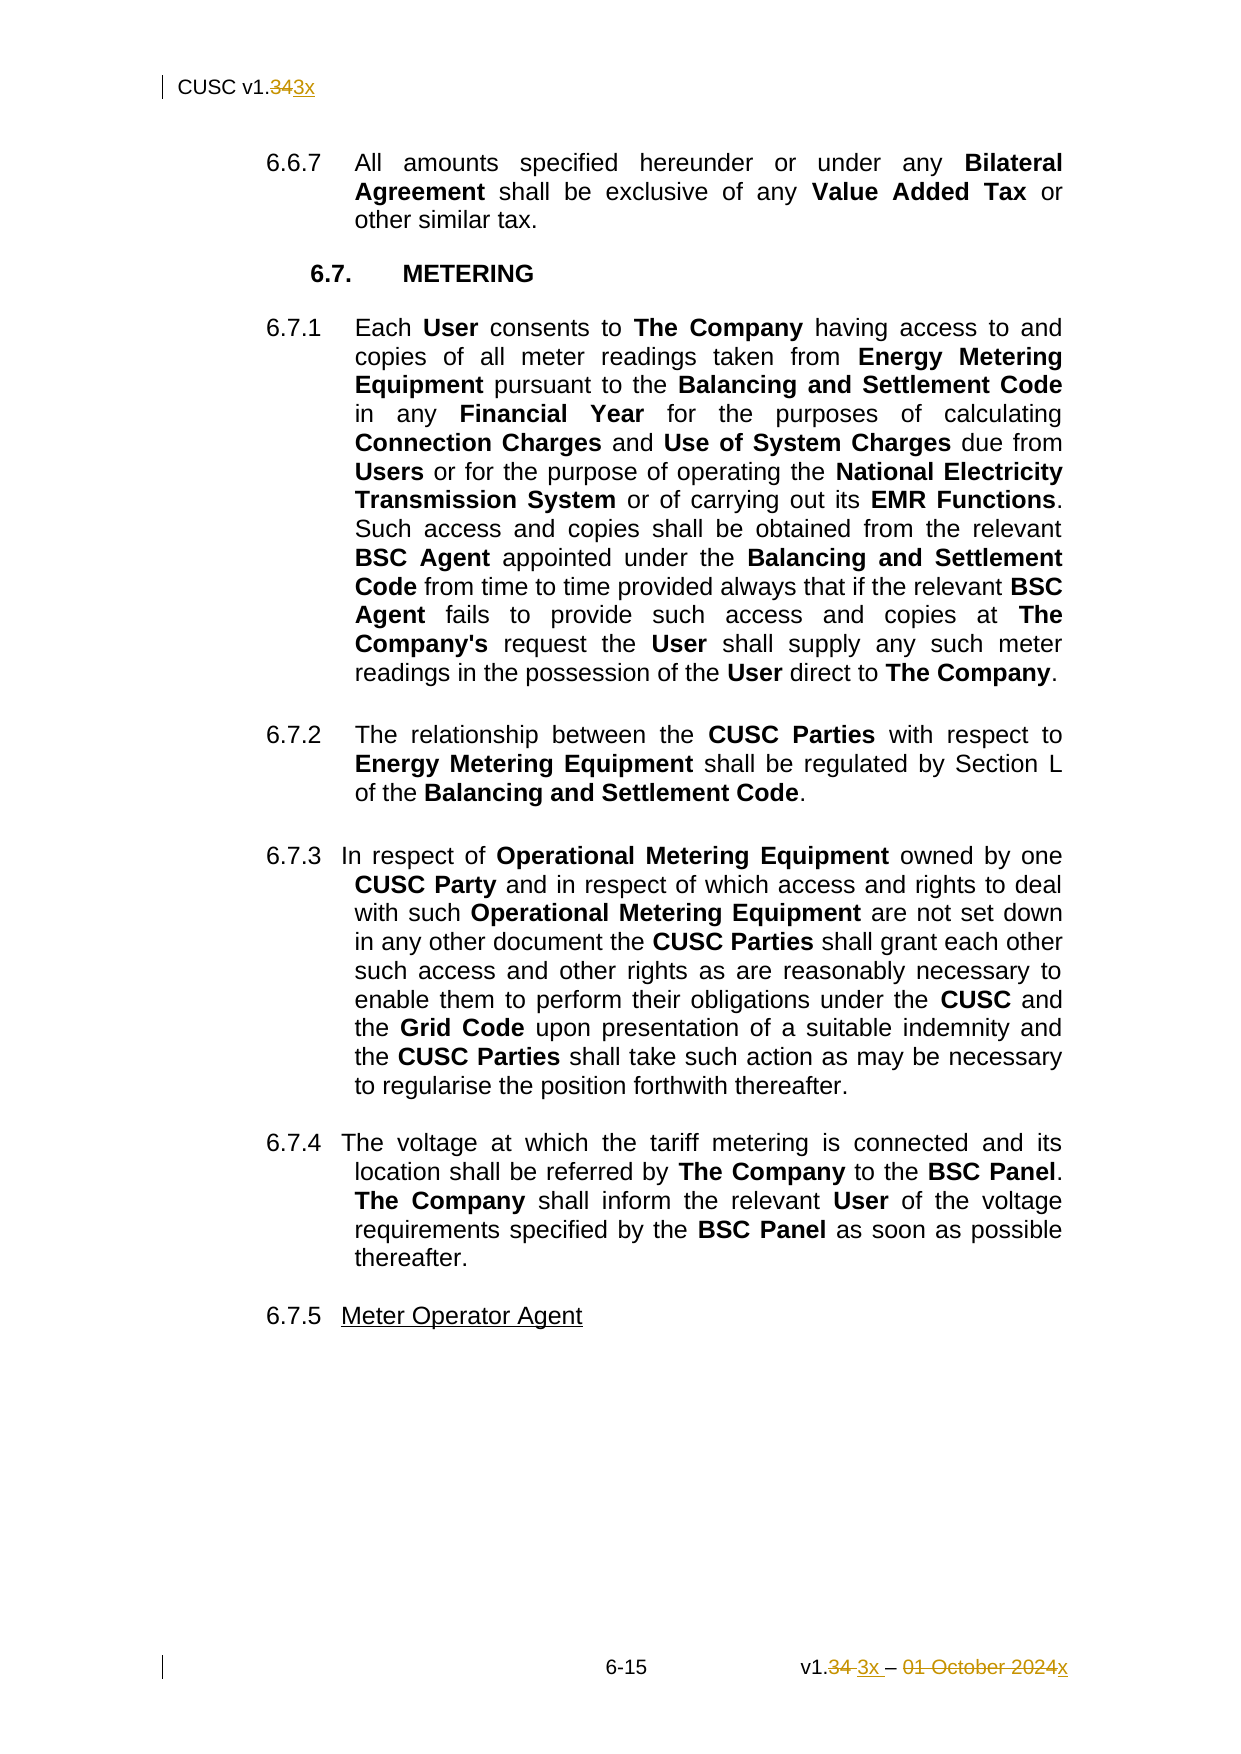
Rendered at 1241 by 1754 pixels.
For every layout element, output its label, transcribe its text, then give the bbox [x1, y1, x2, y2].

subtitle The voltage at which the tariff metering is connected and its location shall be referred by The Company to the BSC Panel. The Company shall inform the relevant User of the voltage requirements specified by the BSC Panel as soon as possible thereafter. [266, 1128, 1063, 1272]
subtitle Meter Operator Agent [266, 1301, 1063, 1329]
subtitle 6.6.7 All amounts specified hereunder or under any Bilateral Agreement shall be exclusive of any Value Added Tax or other similar tax. [266, 148, 1063, 234]
subtitle 6.7.2 The relationship between the CUSC Parties with respect to Energy Metering Equipment shall be regulated by Section L of the Balancing and Settlement Code. [266, 721, 1063, 807]
subtitle METERING [310, 259, 1063, 288]
subtitle In respect of Operational Metering Equipment owned by one CUSC Party and in respect of which access and rights to deal with such Operational Metering Equipment are not set down in any other document the CUSC Parties shall grant each other such access and other rights as are reasonably necessary to enable them to perform their obligations under the CUSC and the Grid Code upon presentation of a suitable indemnity and the CUSC Parties shall take such action as may be necessary to regularise the position forthwith thereafter. [266, 841, 1063, 1099]
subtitle 6.7.1 Each User consents to The Company having access to copies of all meter readings taken from Energy Metering Equipment pursuant to the Balancing Settlement Code in any Financial Year for the purposes of calculating Connection Charges Use of System Charges due from Users or for the purpose of operating the National Electricity Transmission System or of carrying out its EMR Functions. Such access copies shall be obtained from the relevant BSC Agent appointed under the Balancing Settlement Code from time to time provided always that if the relevant BSC Agent fails to provide such access copies at The Company's request the User shall supply any such meter readings in the possession of the User direct to The Company. [266, 313, 1063, 686]
